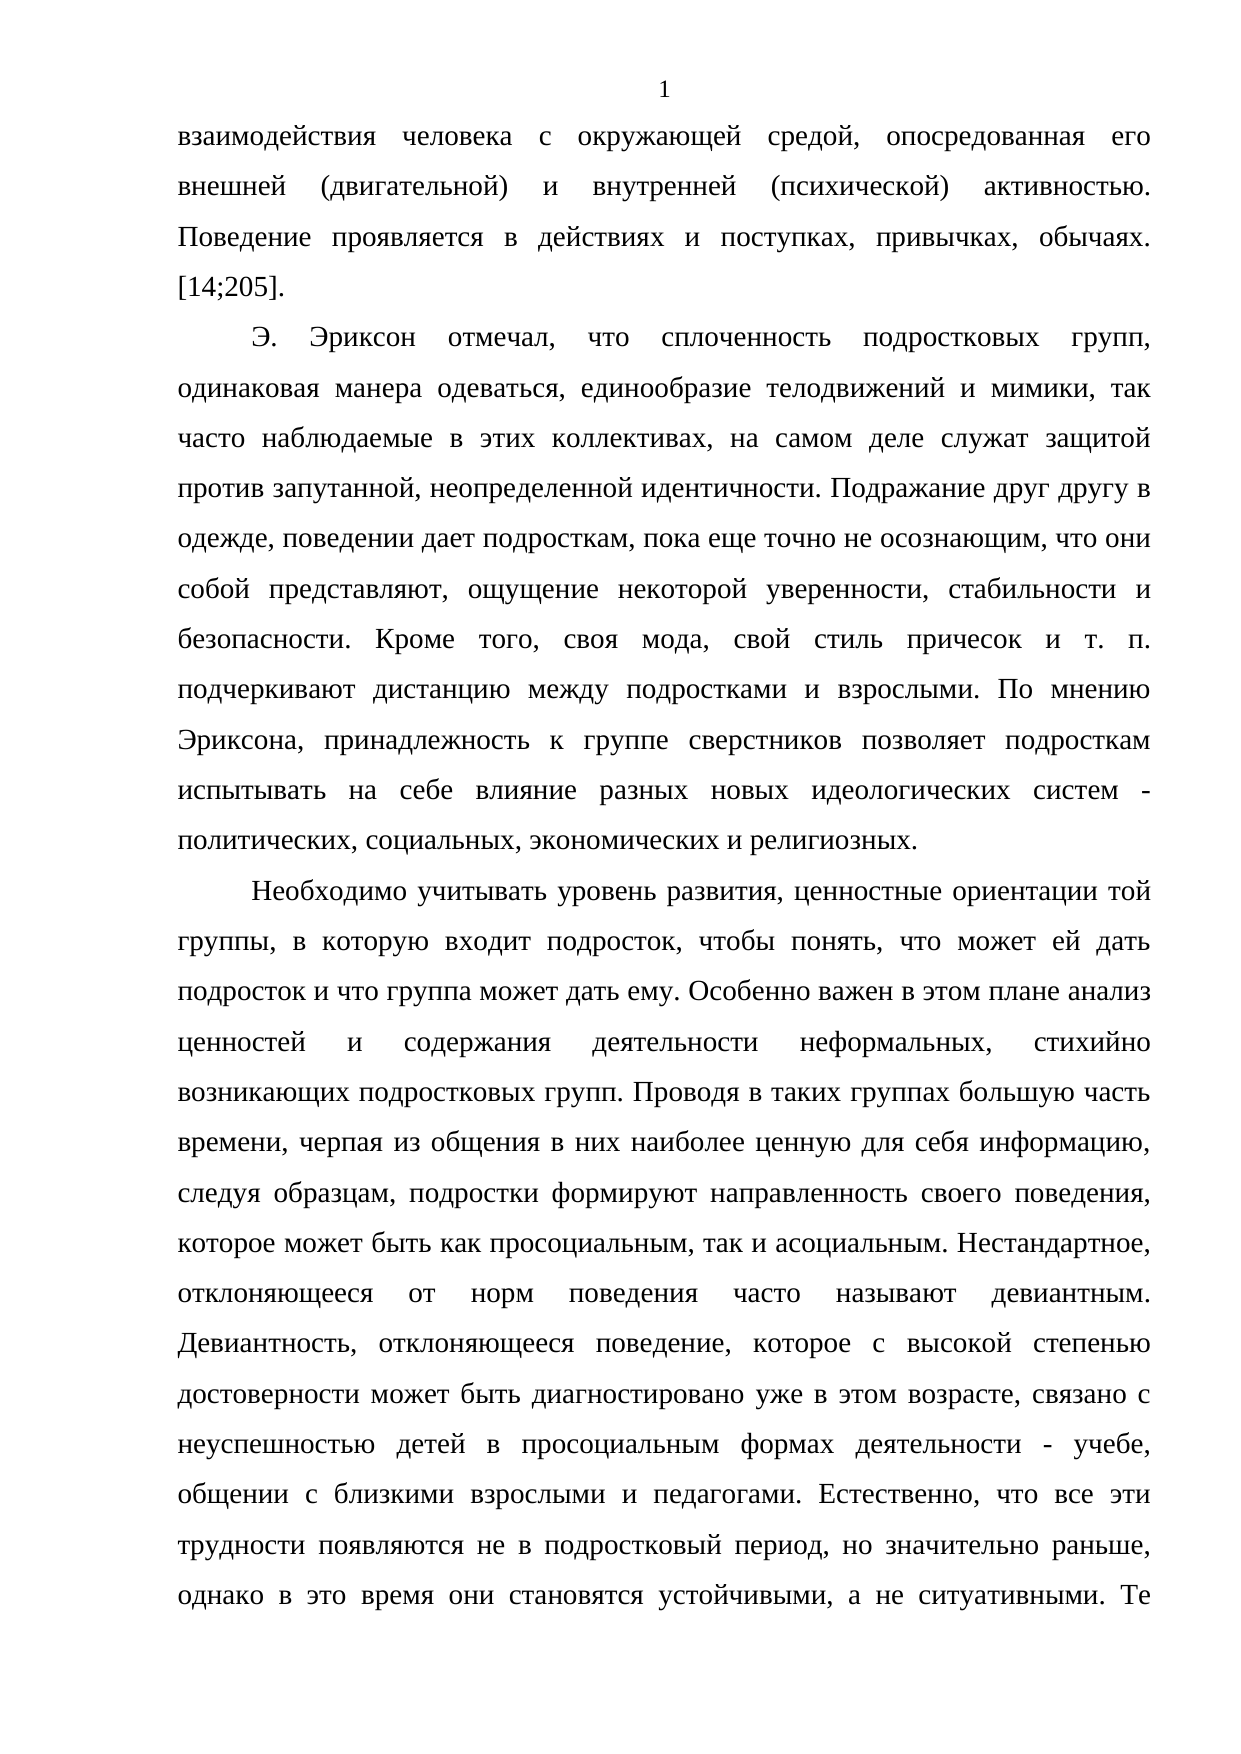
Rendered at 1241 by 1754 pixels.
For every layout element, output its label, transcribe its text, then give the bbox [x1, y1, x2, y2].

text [177, 873, 1152, 1611]
text Э. Эриксон отмечал, что сплоченность подростковых групп, одинаковая манера одеваться, единообразие телодвижений и мимики, так часто наблюдаемые в этих коллективах, на самом деле служат защитой против запутанной, неопределенной идентичности. Подражание друг другу в одежде, поведении дает подросткам, пока еще точно не осознающим, что они собой представляют, ощущение некоторой уверенности, стабильности и безопасности. Кроме того, своя мода, свой стиль причесок и т. п. подчеркивают дистанцию между подростками и взрослыми. По мнению Эриксона, принадлежность к группе сверстников позволяет подросткам испытывать на себе влияние разных новых идеологических систем - политических, социальных, экономических и религиозных. [177, 319, 1152, 856]
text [177, 118, 1152, 303]
